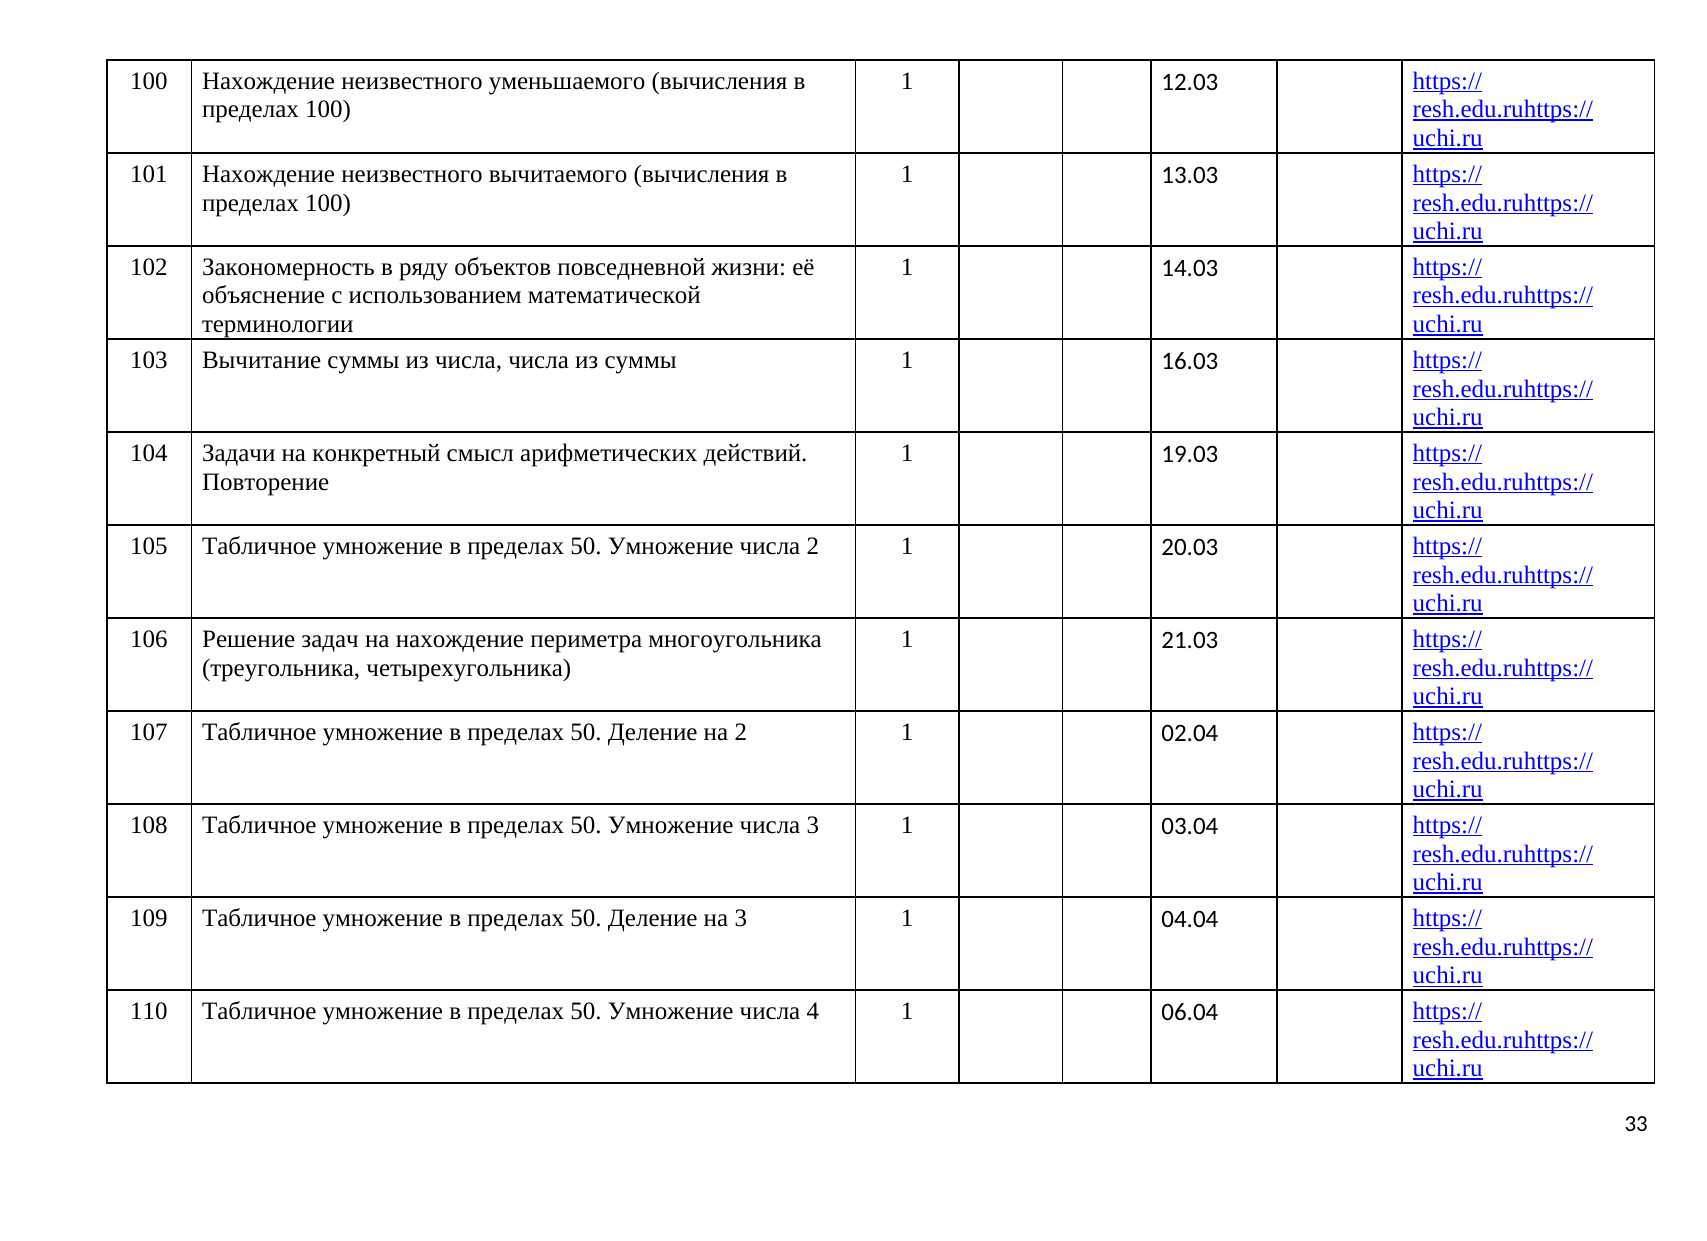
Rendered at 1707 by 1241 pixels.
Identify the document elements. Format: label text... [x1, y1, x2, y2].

table_cell Решение задач на нахождение периметра многоугольника (треугольника, четырехугольника) [192, 619, 855, 710]
table_cell [960, 340, 1062, 431]
table_cell 1 [856, 805, 958, 896]
table_cell 14.03 [1152, 247, 1276, 338]
table_cell 106 [108, 619, 191, 710]
table_cell [960, 154, 1062, 245]
table_cell 1 [856, 340, 958, 431]
table_cell 1 [856, 898, 958, 989]
table_cell [1063, 712, 1150, 803]
table_cell [960, 991, 1062, 1082]
table_cell 16.03 [1152, 340, 1276, 431]
table_cell https://resh.edu.ruhttps://uchi.ru [1403, 619, 1654, 710]
table_cell 20.03 [1152, 526, 1276, 617]
table_cell 1 [856, 433, 958, 524]
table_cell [1403, 61, 1654, 152]
table_cell [1063, 433, 1150, 524]
table_cell 12.03 [1152, 61, 1276, 152]
table_cell [1063, 991, 1150, 1082]
table_cell 1 [856, 526, 958, 617]
table_cell Табличное умножение в пределах 50. Умножение числа 3 [192, 805, 855, 896]
table_cell [1063, 154, 1150, 245]
table_cell 1 [856, 619, 958, 710]
table_cell https://resh.edu.ruhttps://uchi.ru [1403, 898, 1654, 989]
table_cell 100 [108, 61, 191, 152]
table_cell https://resh.edu.ruhttps://uchi.ru [1403, 247, 1654, 338]
table_cell Табличное умножение в пределах 50. Деление на 3 [192, 898, 855, 989]
table_cell 04.04 [1152, 898, 1276, 989]
table_cell 1 [856, 61, 958, 152]
table_cell 1 [856, 991, 958, 1082]
table_cell [1063, 898, 1150, 989]
table_cell 19.03 [1152, 433, 1276, 524]
table_cell 06.04 [1152, 991, 1276, 1082]
table_cell Табличное умножение в пределах 50. Умножение числа 2 [192, 526, 855, 617]
table_cell https://resh.edu.ruhttps://uchi.ru [1403, 433, 1654, 524]
table_cell 110 [108, 991, 191, 1082]
table_cell https://resh.edu.ruhttps://uchi.ru [1403, 340, 1654, 431]
table_cell [1278, 340, 1401, 431]
table_cell 109 [108, 898, 191, 989]
table_cell [1278, 154, 1401, 245]
table_cell [1063, 61, 1150, 152]
table_cell [960, 61, 1062, 152]
table_cell Нахождение неизвестного уменьшаемого (вычисления в пределах 100) [192, 61, 855, 152]
table_cell 103 [108, 340, 191, 431]
table_cell [1278, 61, 1401, 152]
table_cell 102 [108, 247, 191, 338]
table_cell [960, 526, 1062, 617]
table_cell 107 [108, 712, 191, 803]
table_cell 13.03 [1152, 154, 1276, 245]
table_cell 1 [856, 154, 958, 245]
table_cell Нахождение неизвестного вычитаемого (вычисления в пределах 100) [192, 154, 855, 245]
table_cell Закономерность в ряду объектов повседневной жизни: её объяснение с использованием математической терминологии [192, 247, 855, 338]
table_cell Задачи на конкретный смысл арифметических действий. Повторение [192, 433, 855, 524]
table_cell [1278, 619, 1401, 710]
table_cell 1 [856, 247, 958, 338]
table_cell Табличное умножение в пределах 50. Умножение числа 4 [192, 991, 855, 1082]
table_cell [1063, 247, 1150, 338]
table_cell https://resh.edu.ruhttps://uchi.ru [1403, 805, 1654, 896]
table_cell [1403, 991, 1654, 1082]
table_cell https://resh.edu.ruhttps://uchi.ru [1403, 712, 1654, 803]
table_cell [1063, 619, 1150, 710]
table_cell 105 [108, 526, 191, 617]
table_cell [960, 433, 1062, 524]
table_cell 104 [108, 433, 191, 524]
table_cell [1063, 526, 1150, 617]
table_cell Табличное умножение в пределах 50. Деление на 2 [192, 712, 855, 803]
table_cell [1278, 898, 1401, 989]
table_cell 02.04 [1152, 712, 1276, 803]
table_cell [960, 247, 1062, 338]
table_cell [960, 712, 1062, 803]
table_cell 108 [108, 805, 191, 896]
table_cell [1278, 712, 1401, 803]
table_cell [1063, 340, 1150, 431]
table_cell https://resh.edu.ruhttps://uchi.ru [1403, 154, 1654, 245]
table_cell [1063, 805, 1150, 896]
table_cell 21.03 [1152, 619, 1276, 710]
table_cell 1 [856, 712, 958, 803]
table_cell [960, 619, 1062, 710]
table_cell [1278, 805, 1401, 896]
table_cell [960, 898, 1062, 989]
table_cell Вычитание суммы из числа, числа из суммы [192, 340, 855, 431]
table_cell 03.04 [1152, 805, 1276, 896]
table_cell 101 [108, 154, 191, 245]
table_cell https://resh.edu.ruhttps://uchi.ru [1403, 526, 1654, 617]
table_cell [1278, 526, 1401, 617]
table_cell [1278, 991, 1401, 1082]
table_cell [1278, 247, 1401, 338]
table_cell [960, 805, 1062, 896]
table_cell [1278, 433, 1401, 524]
